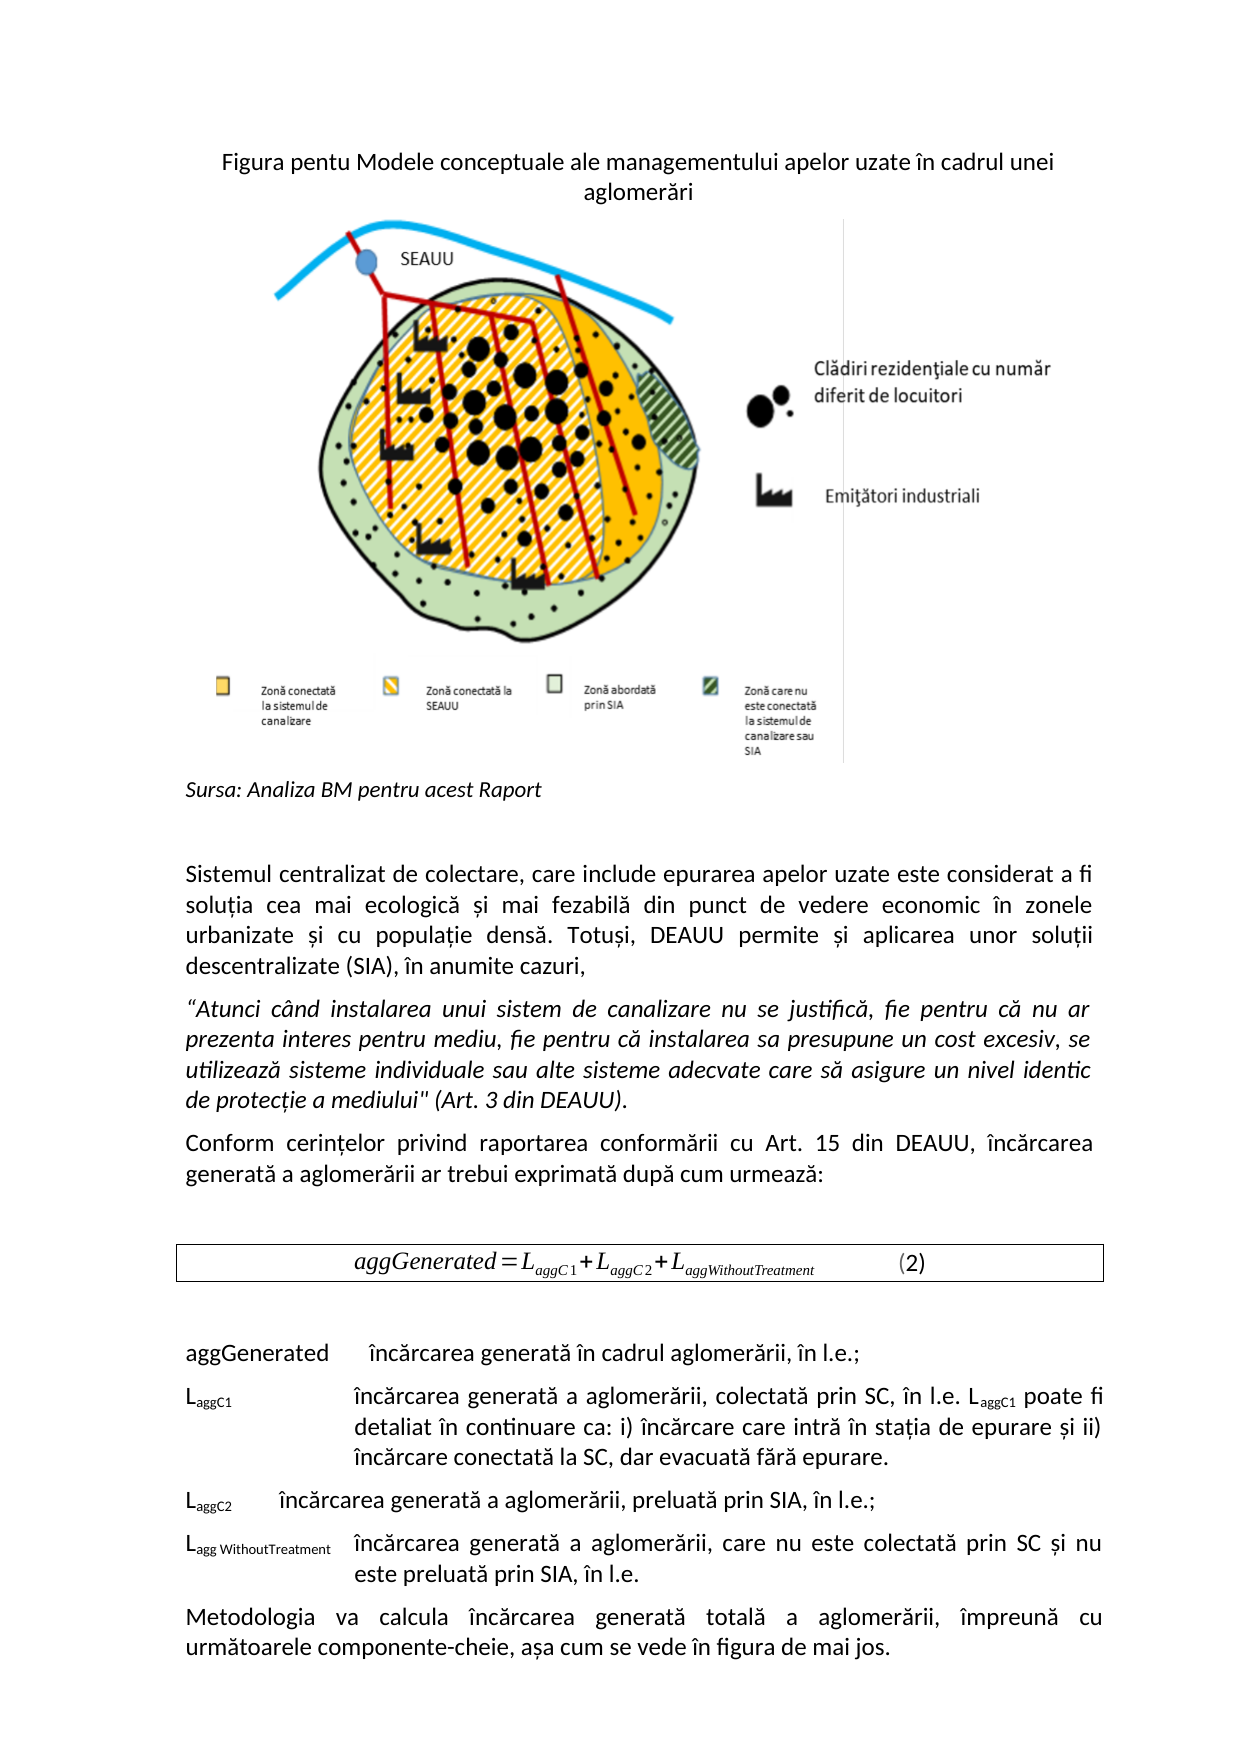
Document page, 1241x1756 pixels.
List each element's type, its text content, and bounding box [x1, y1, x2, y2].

text LaggC1 încărcarea generată a aglomerării, colectată prin SC, în l.e. LaggC1 poate fi detaliat în continuare ca: i) încărcare care intră în stația de epurare și ii) încărcare conectată la SC, dar evacuată fără epurare. [185, 1380, 1104, 1472]
text LaggC2 încărcarea generată a aglomerării, preluată prin SIA, în l.e.; [185, 1484, 1104, 1515]
list Conform cerințelor privind raportarea conformării cu Art. 15 din DEAUU, încărcarea generată a aglomerării ar trebui exprimată după cum urmează: [185, 1127, 1094, 1188]
text aggGenerated încărcarea generată în cadrul aglomerării, în l.e.; [185, 1337, 1104, 1368]
text (2) [177, 1245, 1103, 1281]
list Figura pentu Modele conceptuale ale managementului apelor uzate în cadrul unei aglomerări [185, 146, 1091, 207]
text Metodologia va calcula încărcarea generată totală a aglomerării, împreună cu următoarele componente-cheie, așa cum se vede în figura de mai jos. [185, 1601, 1104, 1662]
text Sursa: Analiza BM pentru acest Raport [185, 775, 1186, 803]
text Lagg WithoutTreatment încărcarea generată a aglomerării, care nu este colectată prin SC și nu este preluată prin SIA, în l.e. [185, 1527, 1104, 1588]
picture [216, 219, 1061, 763]
text “Atunci când instalarea unui sistem de canalizare nu se justifică, fie pentru că nu ar prezenta interes pentru mediu, fie pentru că instalarea sa presupune un cost excesiv, se utilizează sisteme individuale sau alte sisteme adecvate care să asigure un nivel identic de protecție a mediului" (Art. 3 din DEAUU). [185, 993, 1094, 1115]
text Sistemul centralizat de colectare, care include epurarea apelor uzate este considerat a fi soluția cea mai ecologică și mai fezabilă din punct de vedere economic în zonele urbanizate și cu populație densă. Totuși, DEAUU permite și aplicarea unor soluții descentralizate (SIA), în anumite cazuri, [185, 858, 1094, 980]
